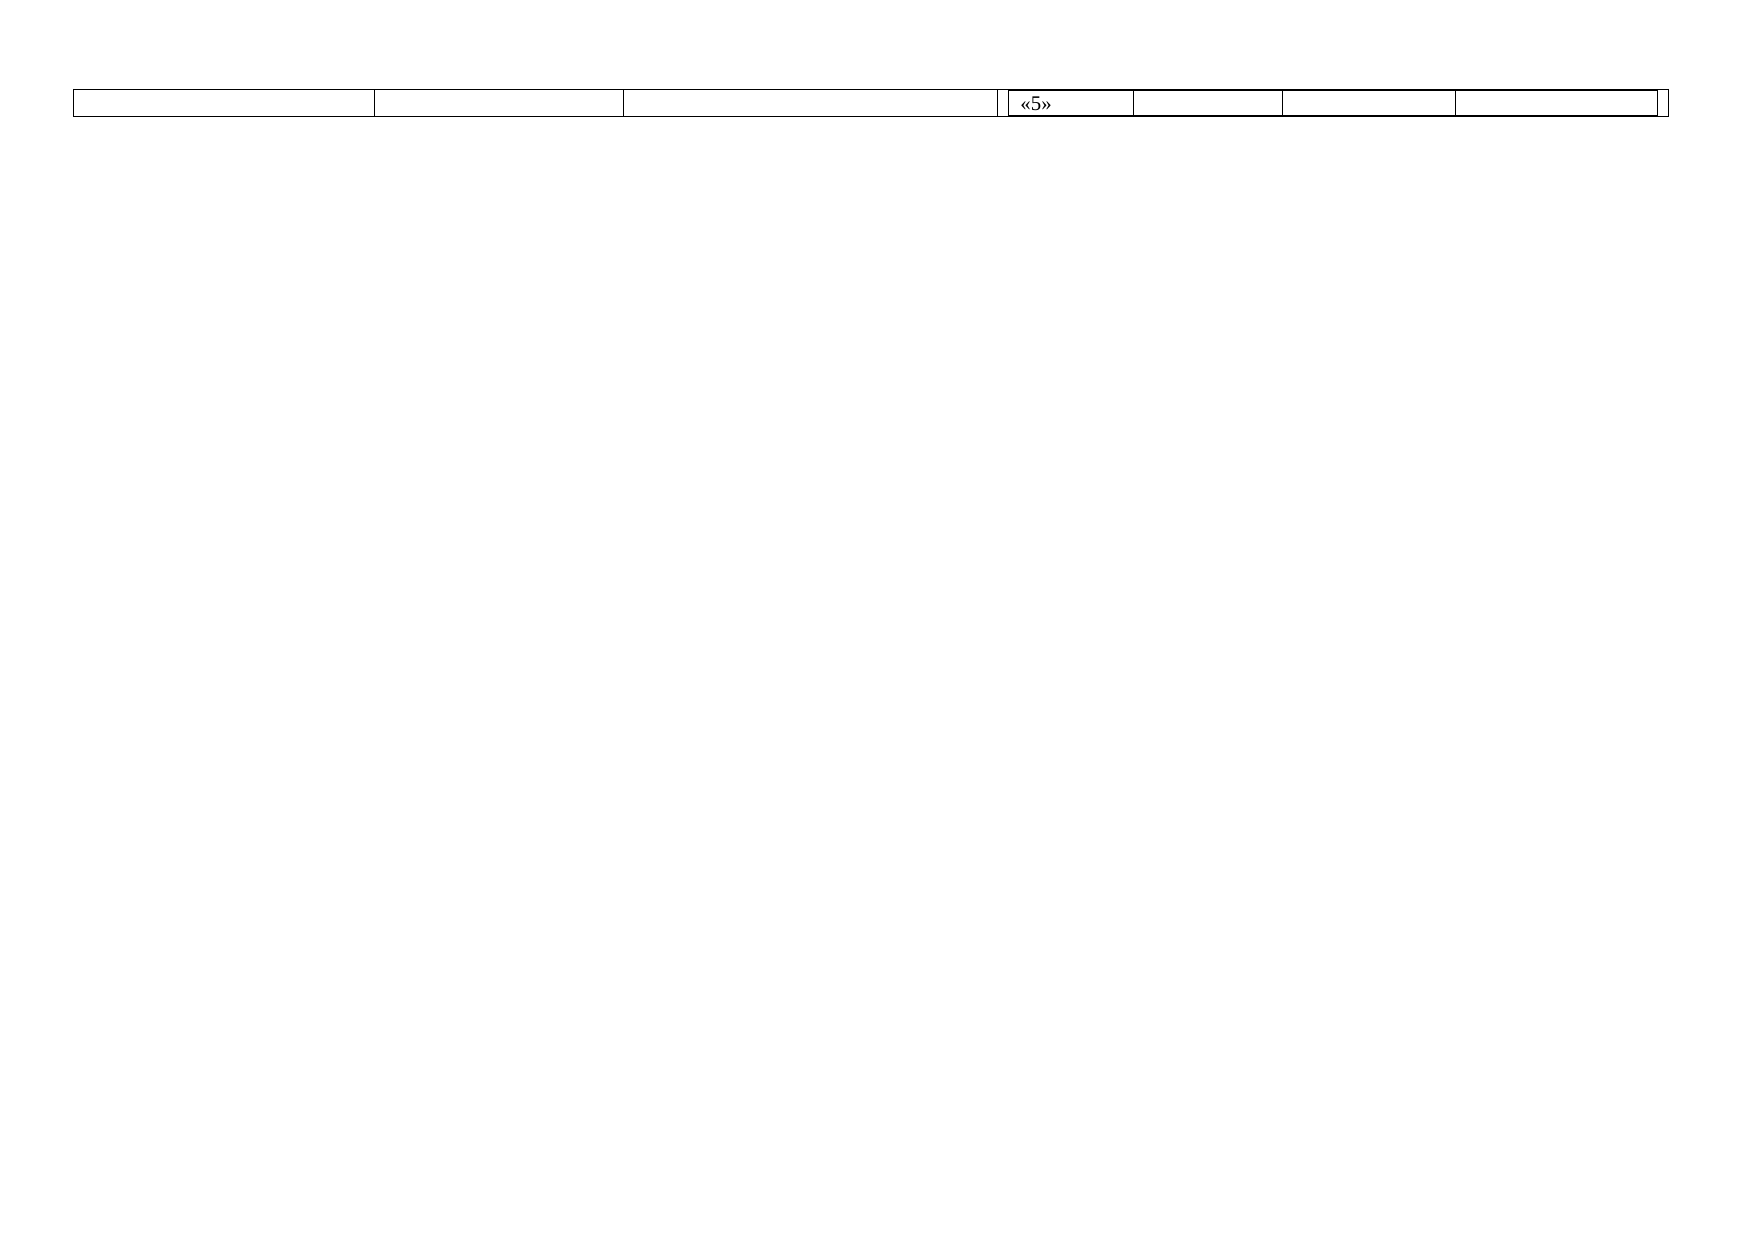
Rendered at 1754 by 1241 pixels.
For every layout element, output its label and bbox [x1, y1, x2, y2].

table_cell [74, 90, 374, 116]
table_cell [1009, 91, 1133, 115]
table_cell [998, 90, 1008, 116]
table_cell [1283, 91, 1455, 115]
table_cell [624, 90, 997, 116]
table_cell [1134, 91, 1282, 115]
table_cell [1456, 91, 1657, 115]
table_cell [375, 90, 623, 116]
table_cell [1658, 90, 1668, 116]
